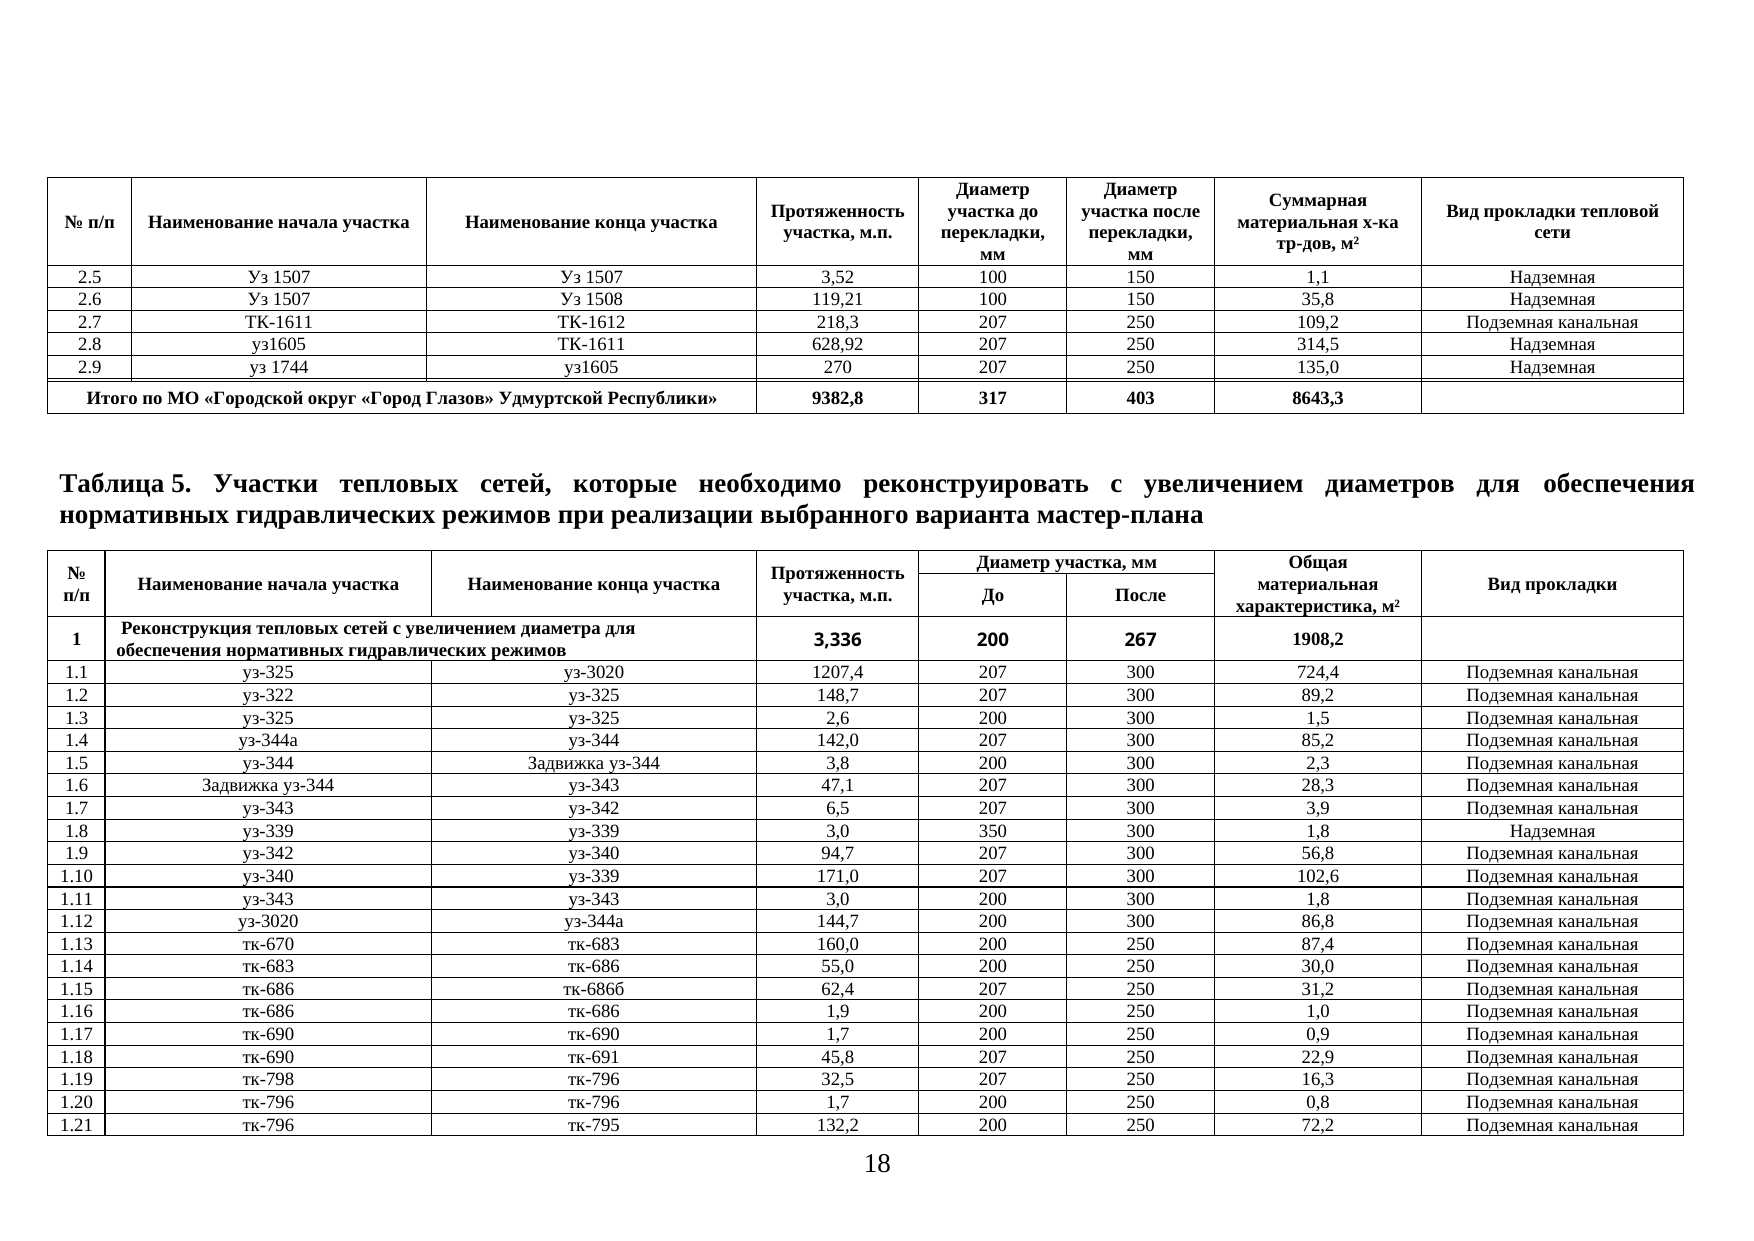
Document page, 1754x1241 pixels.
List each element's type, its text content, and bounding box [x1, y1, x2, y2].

table_cell ТК-1611 [132, 311, 426, 332]
table_cell 2,6 [757, 707, 918, 728]
table_header Диаметр участка после перекладки, мм [1067, 178, 1214, 264]
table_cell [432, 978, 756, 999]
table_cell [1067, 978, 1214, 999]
table_header Вид прокладки [1422, 551, 1683, 616]
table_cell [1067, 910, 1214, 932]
table_cell уз 1744 [132, 356, 426, 377]
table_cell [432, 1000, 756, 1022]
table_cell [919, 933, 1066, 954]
text Таблица 5. Участки тепловых сетей, которые необходимо реконструировать с увеличением диаметров для обеспечения нормативных гидравлических режимов при реализации выбранного варианта мастер-плана [59, 467, 1695, 529]
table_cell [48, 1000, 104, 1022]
table_cell 300 [1067, 797, 1214, 818]
table_cell 1.6 [48, 774, 104, 796]
table_cell 100 [919, 266, 1066, 287]
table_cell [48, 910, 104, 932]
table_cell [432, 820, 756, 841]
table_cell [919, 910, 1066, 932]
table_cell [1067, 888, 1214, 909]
table_cell уз-3020 [432, 661, 756, 683]
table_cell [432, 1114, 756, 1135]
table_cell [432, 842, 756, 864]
table_cell 150 [1067, 288, 1214, 310]
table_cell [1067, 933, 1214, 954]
table_cell 1.1 [48, 661, 104, 683]
table_header Наименование конца участка [432, 551, 756, 616]
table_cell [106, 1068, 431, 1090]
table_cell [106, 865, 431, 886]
table_cell Подземная канальная [1422, 707, 1683, 728]
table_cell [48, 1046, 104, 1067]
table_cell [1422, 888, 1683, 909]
table_cell 300 [1067, 729, 1214, 751]
table_cell 300 [1067, 752, 1214, 773]
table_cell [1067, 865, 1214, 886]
table_cell 300 [1067, 774, 1214, 796]
table_cell 200 [919, 617, 1066, 660]
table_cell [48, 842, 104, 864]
table_header Суммарная материальная х-ка тр-дов, м² [1215, 178, 1421, 264]
table_cell 403 [1067, 382, 1214, 413]
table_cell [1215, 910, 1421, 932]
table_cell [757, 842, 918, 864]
table_cell 35,8 [1215, 288, 1421, 310]
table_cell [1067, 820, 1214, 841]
table_cell 218,3 [757, 311, 918, 332]
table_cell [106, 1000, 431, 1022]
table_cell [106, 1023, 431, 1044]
table_cell После [1067, 574, 1214, 616]
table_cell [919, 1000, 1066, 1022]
table_header Наименование начала участка [132, 178, 426, 264]
table_cell 142,0 [757, 729, 918, 751]
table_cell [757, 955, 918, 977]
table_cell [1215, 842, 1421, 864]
table_cell Подземная канальная [1422, 774, 1683, 796]
table_cell уз-325 [432, 684, 756, 706]
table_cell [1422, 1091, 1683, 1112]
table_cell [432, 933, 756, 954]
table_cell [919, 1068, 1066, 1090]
table_cell Подземная канальная [1422, 752, 1683, 773]
table_cell 148,7 [757, 684, 918, 706]
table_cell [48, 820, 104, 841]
table_cell Уз 1507 [132, 288, 426, 310]
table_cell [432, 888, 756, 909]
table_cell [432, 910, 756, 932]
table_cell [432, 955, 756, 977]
table_cell уз-344 [432, 729, 756, 751]
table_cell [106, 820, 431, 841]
table_cell 270 [757, 356, 918, 377]
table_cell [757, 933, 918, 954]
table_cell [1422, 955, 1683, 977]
table_cell Задвижка уз-344 [106, 774, 431, 796]
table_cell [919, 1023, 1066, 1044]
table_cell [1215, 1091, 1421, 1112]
table_header Наименование конца участка [427, 178, 756, 264]
table_cell 2.7 [48, 311, 131, 332]
table_cell уз1605 [132, 333, 426, 355]
table_cell Подземная канальная [1422, 684, 1683, 706]
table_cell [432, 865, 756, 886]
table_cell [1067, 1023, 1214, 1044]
table_cell 9382,8 [757, 382, 918, 413]
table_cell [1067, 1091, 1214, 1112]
table_cell 300 [1067, 684, 1214, 706]
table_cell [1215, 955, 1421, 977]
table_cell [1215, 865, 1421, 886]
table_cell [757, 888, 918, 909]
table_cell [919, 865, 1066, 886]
table_cell уз-325 [106, 661, 431, 683]
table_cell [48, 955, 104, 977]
table_cell 207 [919, 774, 1066, 796]
table_cell уз1605 [427, 356, 756, 377]
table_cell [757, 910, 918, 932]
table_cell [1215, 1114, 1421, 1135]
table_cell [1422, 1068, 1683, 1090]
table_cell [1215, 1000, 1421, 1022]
table_header Диаметр участка, мм [919, 551, 1214, 573]
table_cell 3,336 [757, 617, 918, 660]
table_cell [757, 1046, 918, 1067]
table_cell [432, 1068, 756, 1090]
table_header Общая материальная характеристика, м² [1215, 551, 1421, 616]
table_cell 2.8 [48, 333, 131, 355]
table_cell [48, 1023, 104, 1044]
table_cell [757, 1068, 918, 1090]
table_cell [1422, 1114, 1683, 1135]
table_cell 207 [919, 729, 1066, 751]
table_cell уз-343 [432, 774, 756, 796]
table_cell 3,52 [757, 266, 918, 287]
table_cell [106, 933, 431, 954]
table_cell 250 [1067, 311, 1214, 332]
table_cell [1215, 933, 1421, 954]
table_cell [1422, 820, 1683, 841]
table_cell 2.9 [48, 356, 131, 377]
table_cell 317 [919, 382, 1066, 413]
table_cell Надземная [1422, 356, 1683, 377]
table_cell уз-322 [106, 684, 431, 706]
table_cell 135,0 [1215, 356, 1421, 377]
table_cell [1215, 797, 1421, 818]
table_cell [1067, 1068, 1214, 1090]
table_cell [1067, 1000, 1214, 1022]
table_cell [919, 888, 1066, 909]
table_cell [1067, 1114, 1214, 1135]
table_cell уз-325 [106, 707, 431, 728]
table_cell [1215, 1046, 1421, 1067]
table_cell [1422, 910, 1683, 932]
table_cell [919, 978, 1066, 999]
table_cell 2.5 [48, 266, 131, 287]
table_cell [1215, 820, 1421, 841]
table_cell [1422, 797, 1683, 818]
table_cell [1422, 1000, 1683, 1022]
table_cell 47,1 [757, 774, 918, 796]
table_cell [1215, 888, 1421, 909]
table_cell 300 [1067, 661, 1214, 683]
table_cell 119,21 [757, 288, 918, 310]
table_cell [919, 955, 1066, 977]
table_cell 724,4 [1215, 661, 1421, 683]
table_cell 1.2 [48, 684, 104, 706]
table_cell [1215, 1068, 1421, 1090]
table_cell уз-344а [106, 729, 431, 751]
table_cell 207 [919, 333, 1066, 355]
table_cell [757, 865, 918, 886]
table_header № п/п [48, 551, 104, 616]
table_cell 207 [919, 661, 1066, 683]
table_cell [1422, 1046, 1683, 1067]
table_cell 1207,4 [757, 661, 918, 683]
table_cell 150 [1067, 266, 1214, 287]
table_cell 1,5 [1215, 707, 1421, 728]
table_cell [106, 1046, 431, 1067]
table_cell 1.5 [48, 752, 104, 773]
table_cell Уз 1507 [427, 266, 756, 287]
table_cell Задвижка уз-344 [432, 752, 756, 773]
table_cell Надземная [1422, 333, 1683, 355]
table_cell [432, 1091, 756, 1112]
table_cell 89,2 [1215, 684, 1421, 706]
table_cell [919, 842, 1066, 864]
table_cell До [919, 574, 1066, 616]
table_cell 250 [1067, 356, 1214, 377]
table_cell 207 [919, 797, 1066, 818]
table_cell 85,2 [1215, 729, 1421, 751]
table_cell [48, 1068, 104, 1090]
table_cell Реконструкция тепловых сетей с увеличением диаметра для обеспечения нормативных гидравлических режимов [106, 617, 756, 660]
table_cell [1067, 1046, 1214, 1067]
table_cell 1.4 [48, 729, 104, 751]
table_cell [1422, 382, 1683, 413]
table_cell уз-343 [106, 797, 431, 818]
table_cell ТК-1612 [427, 311, 756, 332]
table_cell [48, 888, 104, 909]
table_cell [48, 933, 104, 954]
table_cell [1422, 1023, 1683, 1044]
table_cell Уз 1507 [132, 266, 426, 287]
table_cell 250 [1067, 333, 1214, 355]
table_cell 200 [919, 752, 1066, 773]
table_cell Итого по МО «Городской округ «Город Глазов» Удмуртской Республики» [48, 382, 756, 413]
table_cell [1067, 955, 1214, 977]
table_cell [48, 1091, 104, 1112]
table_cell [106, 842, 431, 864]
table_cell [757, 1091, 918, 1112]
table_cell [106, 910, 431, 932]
table_header Вид прокладки тепловой сети [1422, 178, 1683, 264]
table_cell 267 [1067, 617, 1214, 660]
table_cell 200 [919, 707, 1066, 728]
table_cell Надземная [1422, 288, 1683, 310]
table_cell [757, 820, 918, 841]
table_cell уз-342 [432, 797, 756, 818]
table_cell ТК-1611 [427, 333, 756, 355]
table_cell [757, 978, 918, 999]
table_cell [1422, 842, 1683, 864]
table_cell уз-344 [106, 752, 431, 773]
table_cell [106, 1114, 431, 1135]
table_cell 628,92 [757, 333, 918, 355]
table_cell 1.7 [48, 797, 104, 818]
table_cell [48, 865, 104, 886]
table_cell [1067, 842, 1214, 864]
table_cell 1.3 [48, 707, 104, 728]
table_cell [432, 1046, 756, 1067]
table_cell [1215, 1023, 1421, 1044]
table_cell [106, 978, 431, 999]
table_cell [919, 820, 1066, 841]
table_cell 207 [919, 356, 1066, 377]
table_header Диаметр участка до перекладки, мм [919, 178, 1066, 264]
table_cell Подземная канальная [1422, 729, 1683, 751]
table_header Протяженность участка, м.п. [757, 178, 918, 264]
table_cell 314,5 [1215, 333, 1421, 355]
table_cell 100 [919, 288, 1066, 310]
table_cell Уз 1508 [427, 288, 756, 310]
table_cell Подземная канальная [1422, 311, 1683, 332]
table_cell 109,2 [1215, 311, 1421, 332]
table_cell 207 [919, 311, 1066, 332]
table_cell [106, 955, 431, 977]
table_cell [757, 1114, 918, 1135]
table_cell 207 [919, 684, 1066, 706]
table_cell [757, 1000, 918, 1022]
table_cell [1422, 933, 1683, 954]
table_cell 300 [1067, 707, 1214, 728]
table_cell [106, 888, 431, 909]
table_cell [1422, 617, 1683, 660]
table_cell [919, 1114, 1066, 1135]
table_cell 1,1 [1215, 266, 1421, 287]
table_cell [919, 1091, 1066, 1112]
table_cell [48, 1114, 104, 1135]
table_cell 2.6 [48, 288, 131, 310]
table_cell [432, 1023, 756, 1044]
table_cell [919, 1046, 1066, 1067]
table_cell 1 [48, 617, 104, 660]
table_cell уз-325 [432, 707, 756, 728]
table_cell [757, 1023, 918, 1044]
table_cell Подземная канальная [1422, 661, 1683, 683]
table_cell 8643,3 [1215, 382, 1421, 413]
table_cell 2,3 [1215, 752, 1421, 773]
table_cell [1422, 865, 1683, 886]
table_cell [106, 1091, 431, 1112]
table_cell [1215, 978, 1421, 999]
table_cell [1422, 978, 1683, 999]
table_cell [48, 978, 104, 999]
table_header № п/п [48, 178, 131, 264]
table_cell Надземная [1422, 266, 1683, 287]
table_header Наименование начала участка [106, 551, 431, 616]
table_cell 28,3 [1215, 774, 1421, 796]
table_header Протяженность участка, м.п. [757, 551, 918, 616]
table_cell 6,5 [757, 797, 918, 818]
table_cell 1908,2 [1215, 617, 1421, 660]
table_cell 3,8 [757, 752, 918, 773]
